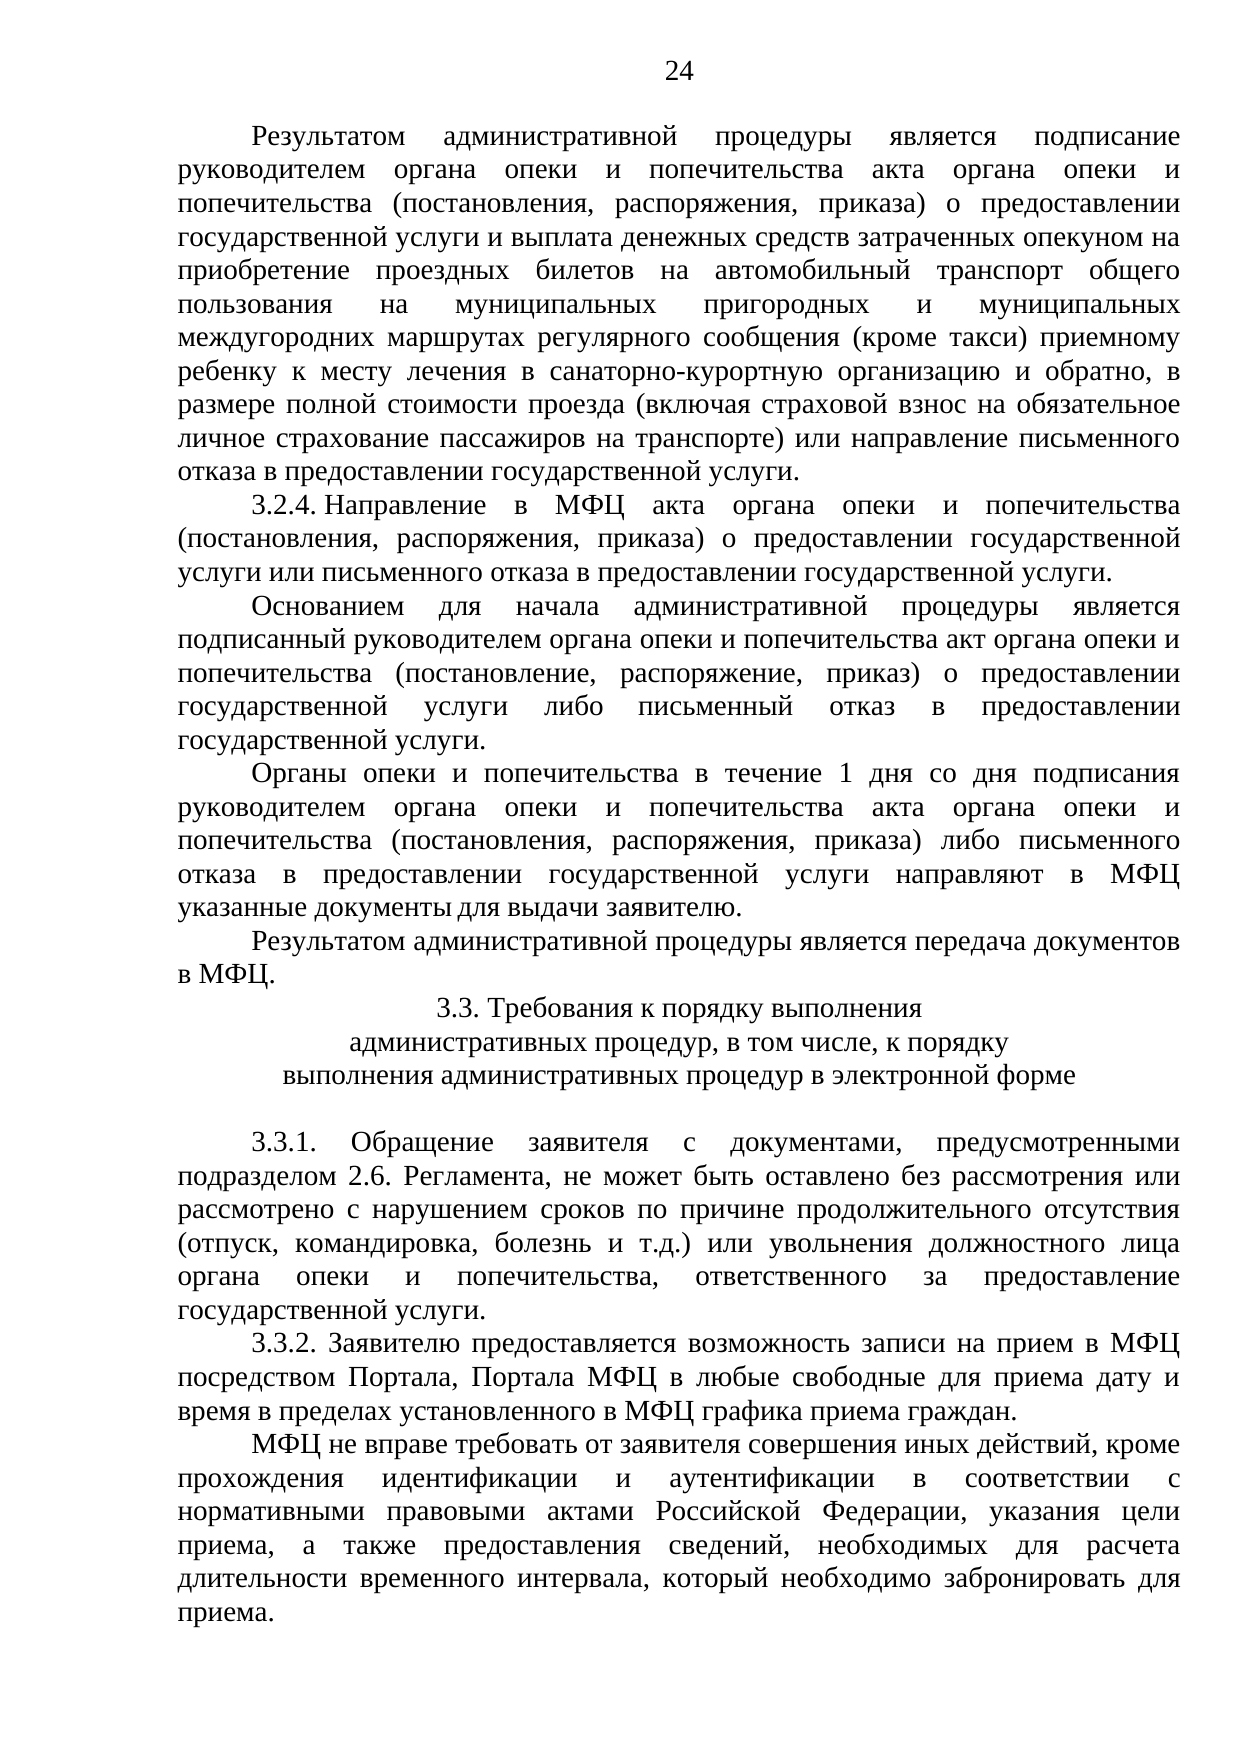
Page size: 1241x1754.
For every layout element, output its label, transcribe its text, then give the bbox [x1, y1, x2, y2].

text Результатом административной процедуры является подписание руководителем органа опеки и попечительства акта органа опеки и попечительства (постановления, распоряжения, приказа) о предоставлении государственной услуги и выплата денежных средств затраченных опекуном на приобретение проездных билетов на автомобильный транспорт общего пользования на муниципальных пригородных и муниципальных междугородних маршрутах регулярного сообщения (кроме такси) приемному ребенку к месту лечения в санаторно-курортную организацию и обратно, в размере полной стоимости проезда (включая страховой взнос на обязательное личное страхование пассажиров на транспорте) или направление письменного отказа в предоставлении государственной услуги. [177, 118, 1181, 487]
text 3.3.2. Заявителю предоставляется возможность записи на прием в МФЦ посредством Портала, Портала МФЦ в любые свободные для приема дату и время в пределах установленного в МФЦ графика приема граждан. [177, 1326, 1181, 1426]
text 3.2.4. Направление в МФЦ акта органа опеки и попечительства (постановления, распоряжения, приказа) о предоставлении государственной услуги или письменного отказа в предоставлении государственной услуги. [177, 487, 1181, 588]
text 3.3. Требования к порядку выполнения [177, 990, 1181, 1024]
text Результатом административной процедуры является передача документов в МФЦ. [177, 923, 1181, 990]
text 3.3.1. Обращение заявителя с документами, предусмотренными подразделом 2.6. Регламента, не может быть оставлено без рассмотрения или рассмотрено с нарушением сроков по причине продолжительного отсутствия (отпуск, командировка, болезнь и т.д.) или увольнения должностного лица органа опеки и попечительства, ответственного за предоставление государственной услуги. [177, 1124, 1181, 1326]
text МФЦ не вправе требовать от заявителя совершения иных действий, кроме прохождения идентификации и аутентификации в соответствии с нормативными правовыми актами Российской Федерации, указания цели приема, а также предоставления сведений, необходимых для расчета длительности временного интервала, который необходимо забронировать для приема. [177, 1426, 1181, 1627]
text Основанием для начала административной процедуры является подписанный руководителем органа опеки и попечительства акт органа опеки и попечительства (постановление, распоряжение, приказ) о предоставлении государственной услуги либо письменный отказ в предоставлении государственной услуги. [177, 588, 1181, 755]
text выполнения административных процедур в электронной форме [177, 1057, 1181, 1091]
text Органы опеки и попечительства в течение 1 дня со дня подписания руководителем органа опеки и попечительства акта органа опеки и попечительства (постановления, распоряжения, приказа) либо письменного отказа в предоставлении государственной услуги направляют в МФЦ указанные документы для выдачи заявителю. [177, 755, 1181, 923]
text административных процедур, в том числе, к порядку [177, 1024, 1181, 1057]
